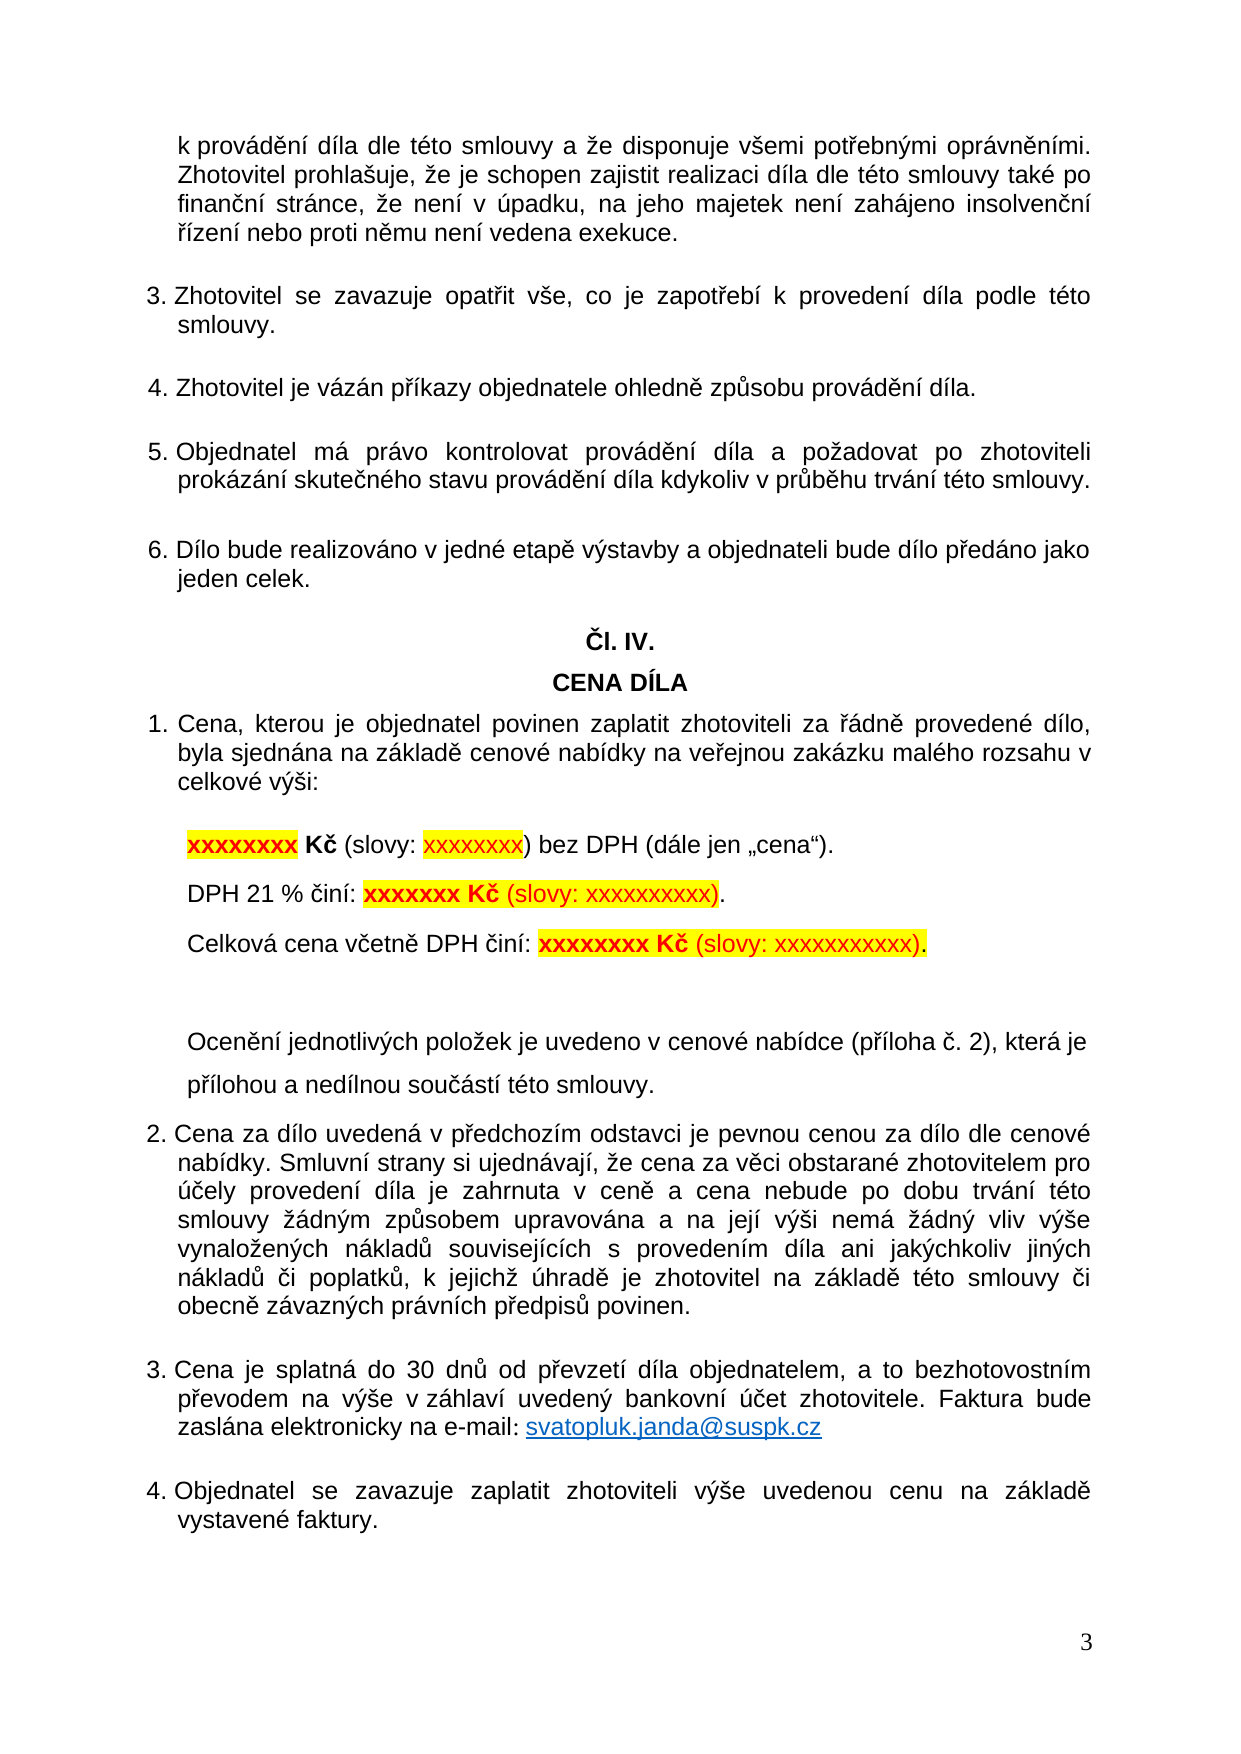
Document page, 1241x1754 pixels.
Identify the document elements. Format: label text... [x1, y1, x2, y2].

text 3. Zhotovitel se zavazuje opatřit vše, co je zapotřebí k provedení díla podle této smlouvy. [146, 281, 1092, 338]
text CENA DÍLA [148, 668, 1092, 697]
text DPH 21 % činí: xxxxxxx Kč (slovy: xxxxxxxxxx). [187, 879, 1092, 908]
text Ocenění jednotlivých položek je uvedeno v cenové nabídce (příloha č. 2), která je přílohou a nedílnou součástí této smlouvy. [187, 1027, 1092, 1098]
text xxxxxxxx Kč (slovy: xxxxxxxx) bez DPH (dále jen „cena“). [523, 830, 1092, 859]
text 3. Cena je splatná do 30 dnů od převzetí díla objednatelem, a to bezhotovostním převodem na výše v záhlaví uvedený bankovní účet zhotovitele. Faktura bude zaslána elektronicky na e-mail: svatopluk.janda@suspk.cz [146, 1355, 1092, 1441]
list Cena, kterou je objednatel povinen zaplatit zhotoviteli za řádně provedené dílo, byla sjednána na základě cenové nabídky na veřejnou zakázku malého rozsahu v celkové výši: [148, 709, 1092, 796]
text 4. Zhotovitel je vázán příkazy objednatele ohledně způsobu provádění díla. [148, 373, 1092, 402]
text Čl. IV. [148, 627, 1092, 656]
text 4. Objednatel se zavazuje zaplatit zhotoviteli výše uvedenou cenu na základě vystavené faktury. [146, 1476, 1092, 1533]
text xxxxxxxx Kč (slovy: xxxxxxxx) bez DPH (dále jen „cena“). [298, 830, 423, 859]
text 2. Cena za dílo uvedená v předchozím odstavci je pevnou cenou za dílo dle cenové nabídky. Smluvní strany si ujednávají, že cena za věci obstarané zhotovitelem pro účely provedení díla je zahrnuta v ceně a cena nebude po dobu trvání této smlouvy žádným způsobem upravována a na její výši nemá žádný vliv výše vynaložených nákladů souvisejících s provedením díla ani jakýchkoliv jiných nákladů či poplatků, k jejichž úhradě je zhotovitel na základě této smlouvy či obecně závazných právních předpisů povinen. [146, 1119, 1092, 1320]
text 6. Dílo bude realizováno v jedné etapě výstavby a objednateli bude dílo předáno jako jeden celek. [148, 535, 1092, 592]
text Celková cena včetně DPH činí: xxxxxxxx Kč (slovy: xxxxxxxxxxx). [187, 928, 1092, 957]
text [146, 131, 1092, 246]
text 5. Objednatel má právo kontrolovat provádění díla a požadovat po zhotoviteli prokázání skutečného stavu provádění díla kdykoliv v průběhu trvání této smlouvy. [148, 437, 1092, 494]
